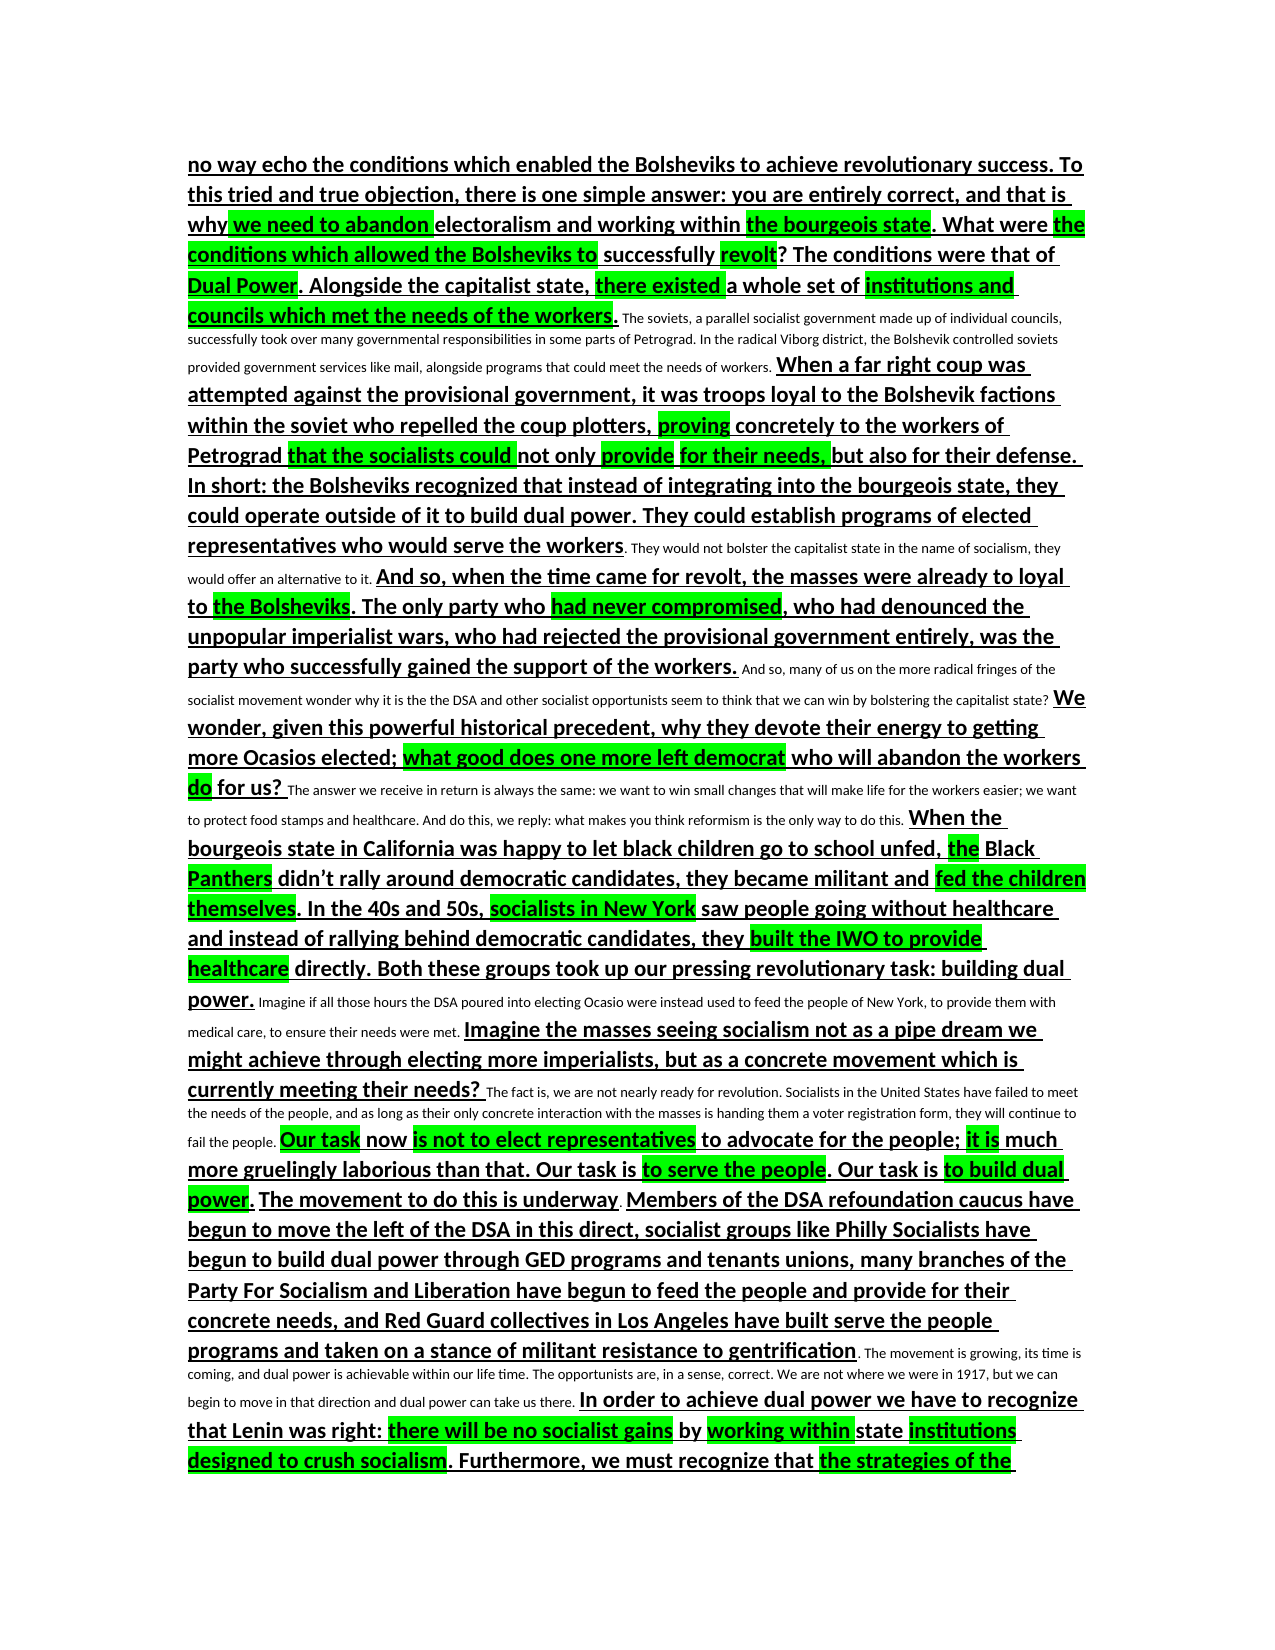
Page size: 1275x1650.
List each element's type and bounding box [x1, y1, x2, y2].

text [187, 150, 1087, 1474]
